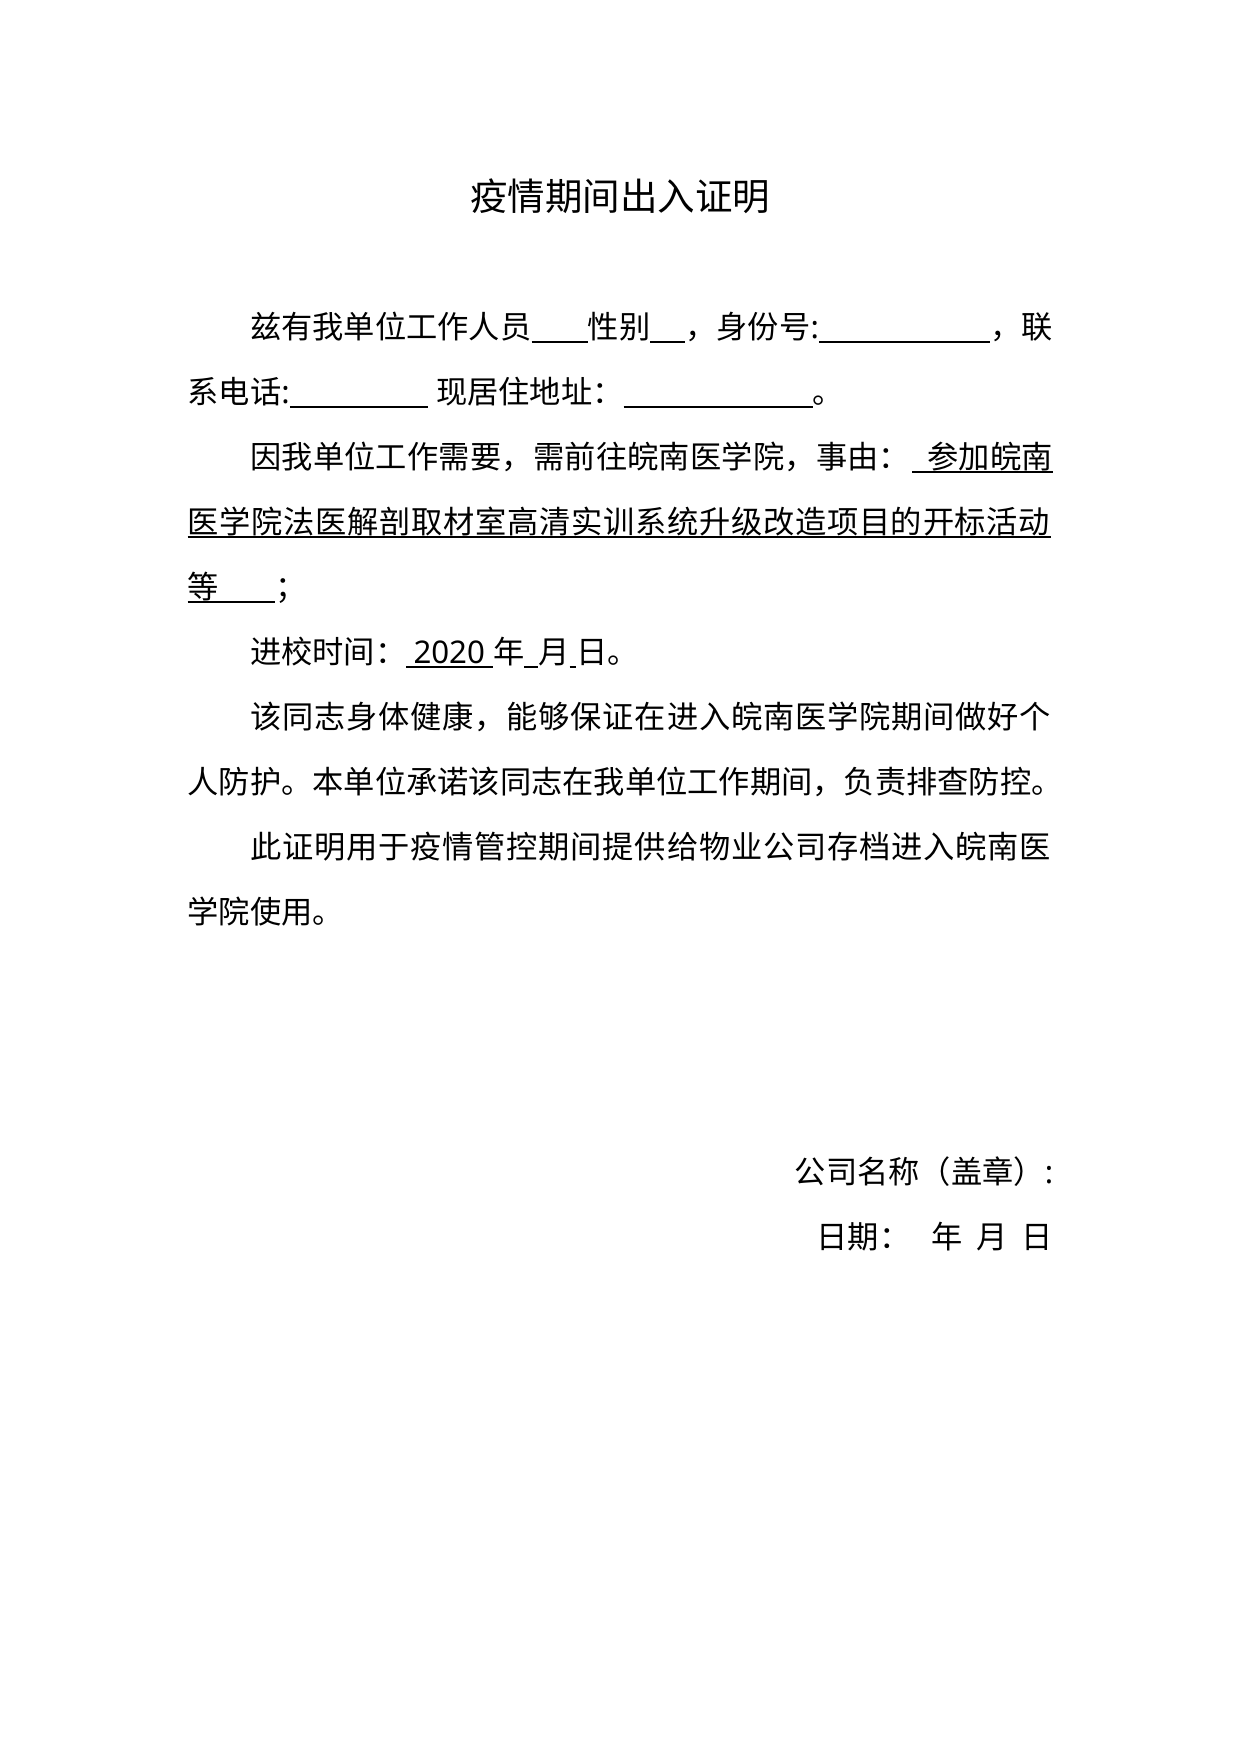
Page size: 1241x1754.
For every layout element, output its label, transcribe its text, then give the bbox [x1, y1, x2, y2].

text 公司名称（盖章）: 日期： 年 月 日 [187, 1137, 1053, 1267]
text 因我单位工作需要，需前往皖南医学院，事由： 参加皖南医学院法医解剖取材室高清实训系统升级改造项目的开标活动等 ； [187, 422, 1053, 617]
text 兹有我单位工作人员 性别 ，身份号: ，联系电话: 现居住地址： 。 [187, 292, 1053, 422]
text 该同志身体健康，能够保证在进入皖南医学院期间做好个人防护。本单位承诺该同志在我单位工作期间，负责排查防控。 [187, 682, 1053, 812]
text 疫情期间出入证明 [187, 162, 1053, 227]
text 进校时间： 2020 年 月 日。 [187, 617, 1053, 682]
text 此证明用于疫情管控期间提供给物业公司存档进入皖南医学院使用。 [187, 812, 1053, 942]
